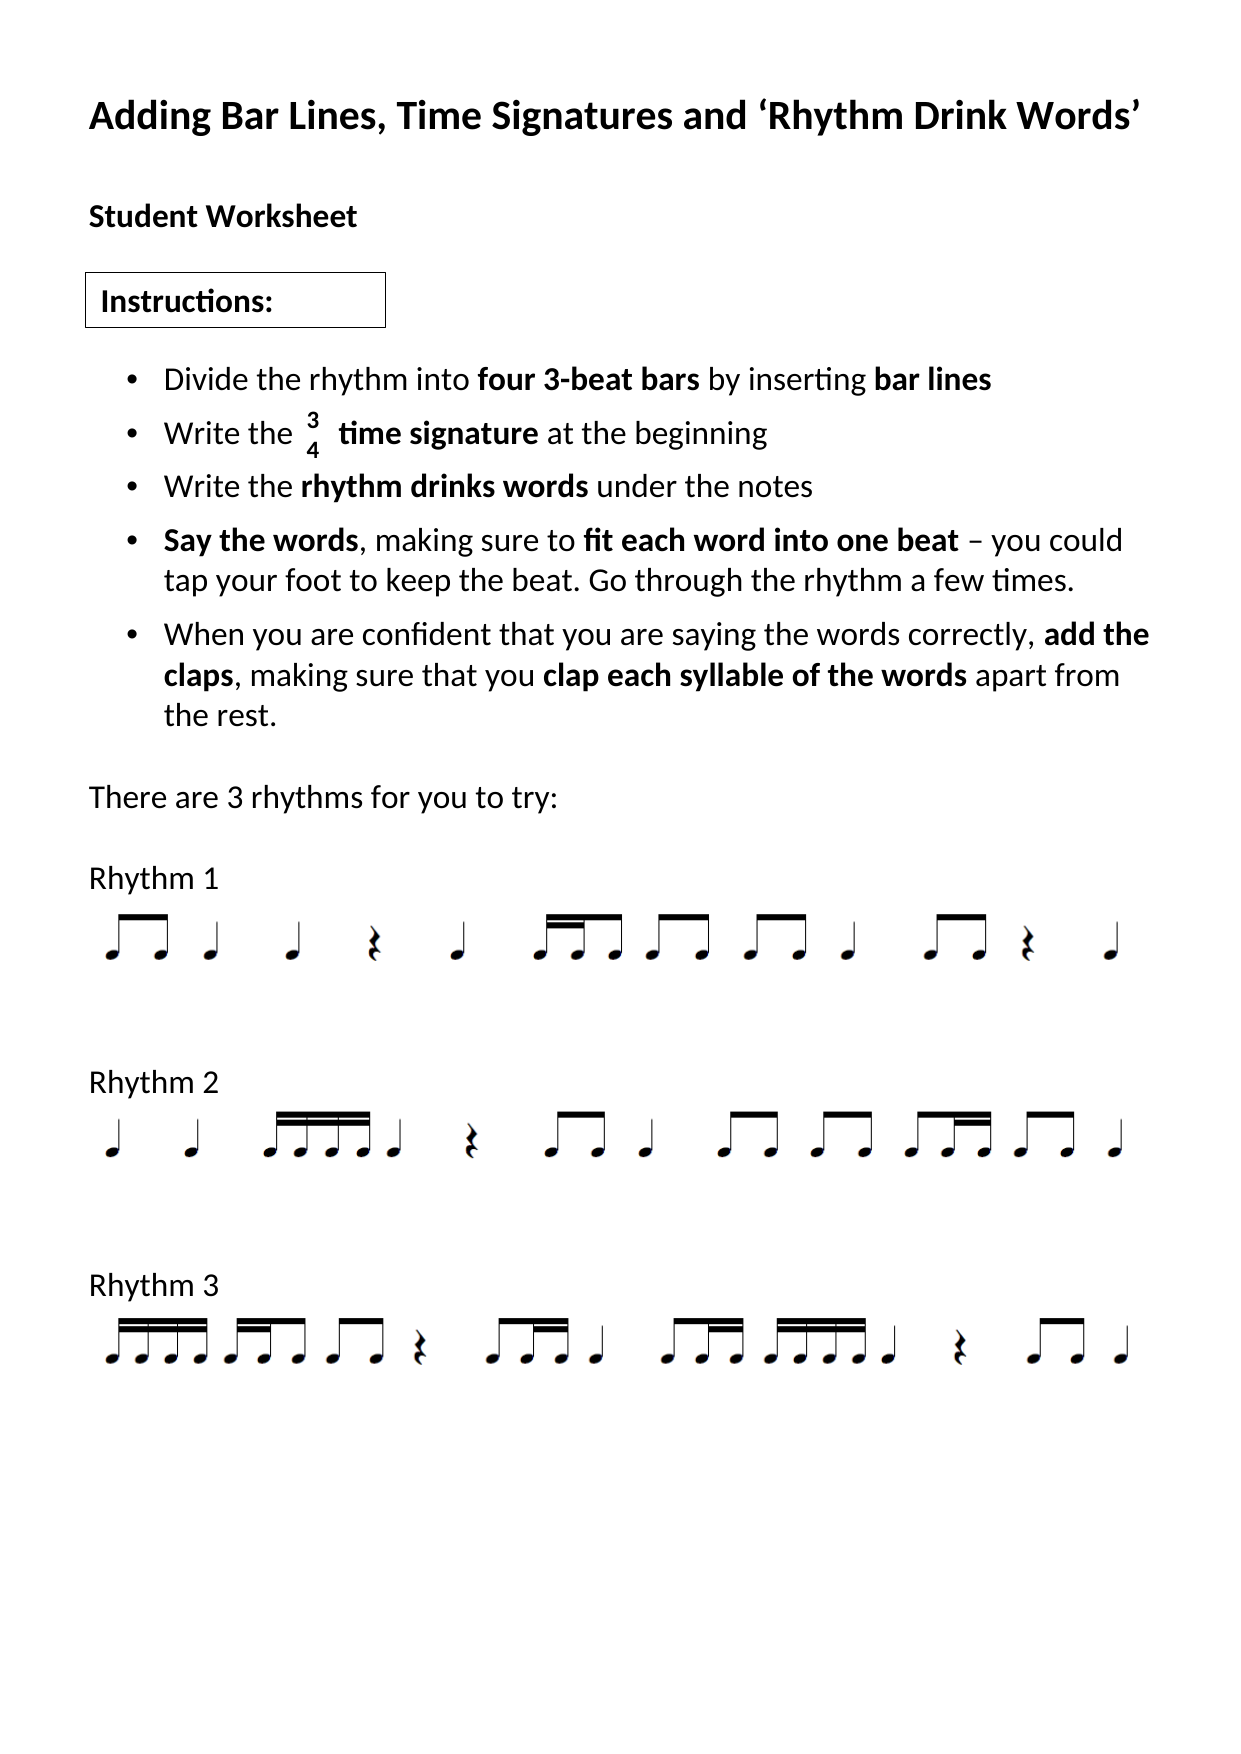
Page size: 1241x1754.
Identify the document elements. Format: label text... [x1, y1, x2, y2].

list Say the words, making sure to fit each word into one beat – you could tap your foot to keep the beat. Go through the rhythm a few times. [126, 519, 1152, 600]
text Rhythm 3 [89, 1264, 1152, 1305]
list Write the rhythm drinks words under the notes [126, 465, 1152, 506]
text Student Worksheet [89, 195, 1152, 236]
text Adding Bar Lines, Time Signatures and ‘Rhythm Drink Words’ [89, 89, 1152, 139]
text Rhythm 2 [89, 1061, 1152, 1102]
list When you are confident that you are saying the words correctly, add the claps, making sure that you clap each syllable of the words apart from the rest. [126, 613, 1152, 735]
picture [88, 897, 1151, 1392]
list Write the time signature at the beginning [126, 412, 1152, 452]
list Divide the rhythm into four 3-beat bars by inserting bar lines [126, 358, 1152, 399]
text There are 3 rhythms for you to try: [89, 776, 1152, 816]
text Rhythm 1 [89, 857, 1152, 898]
